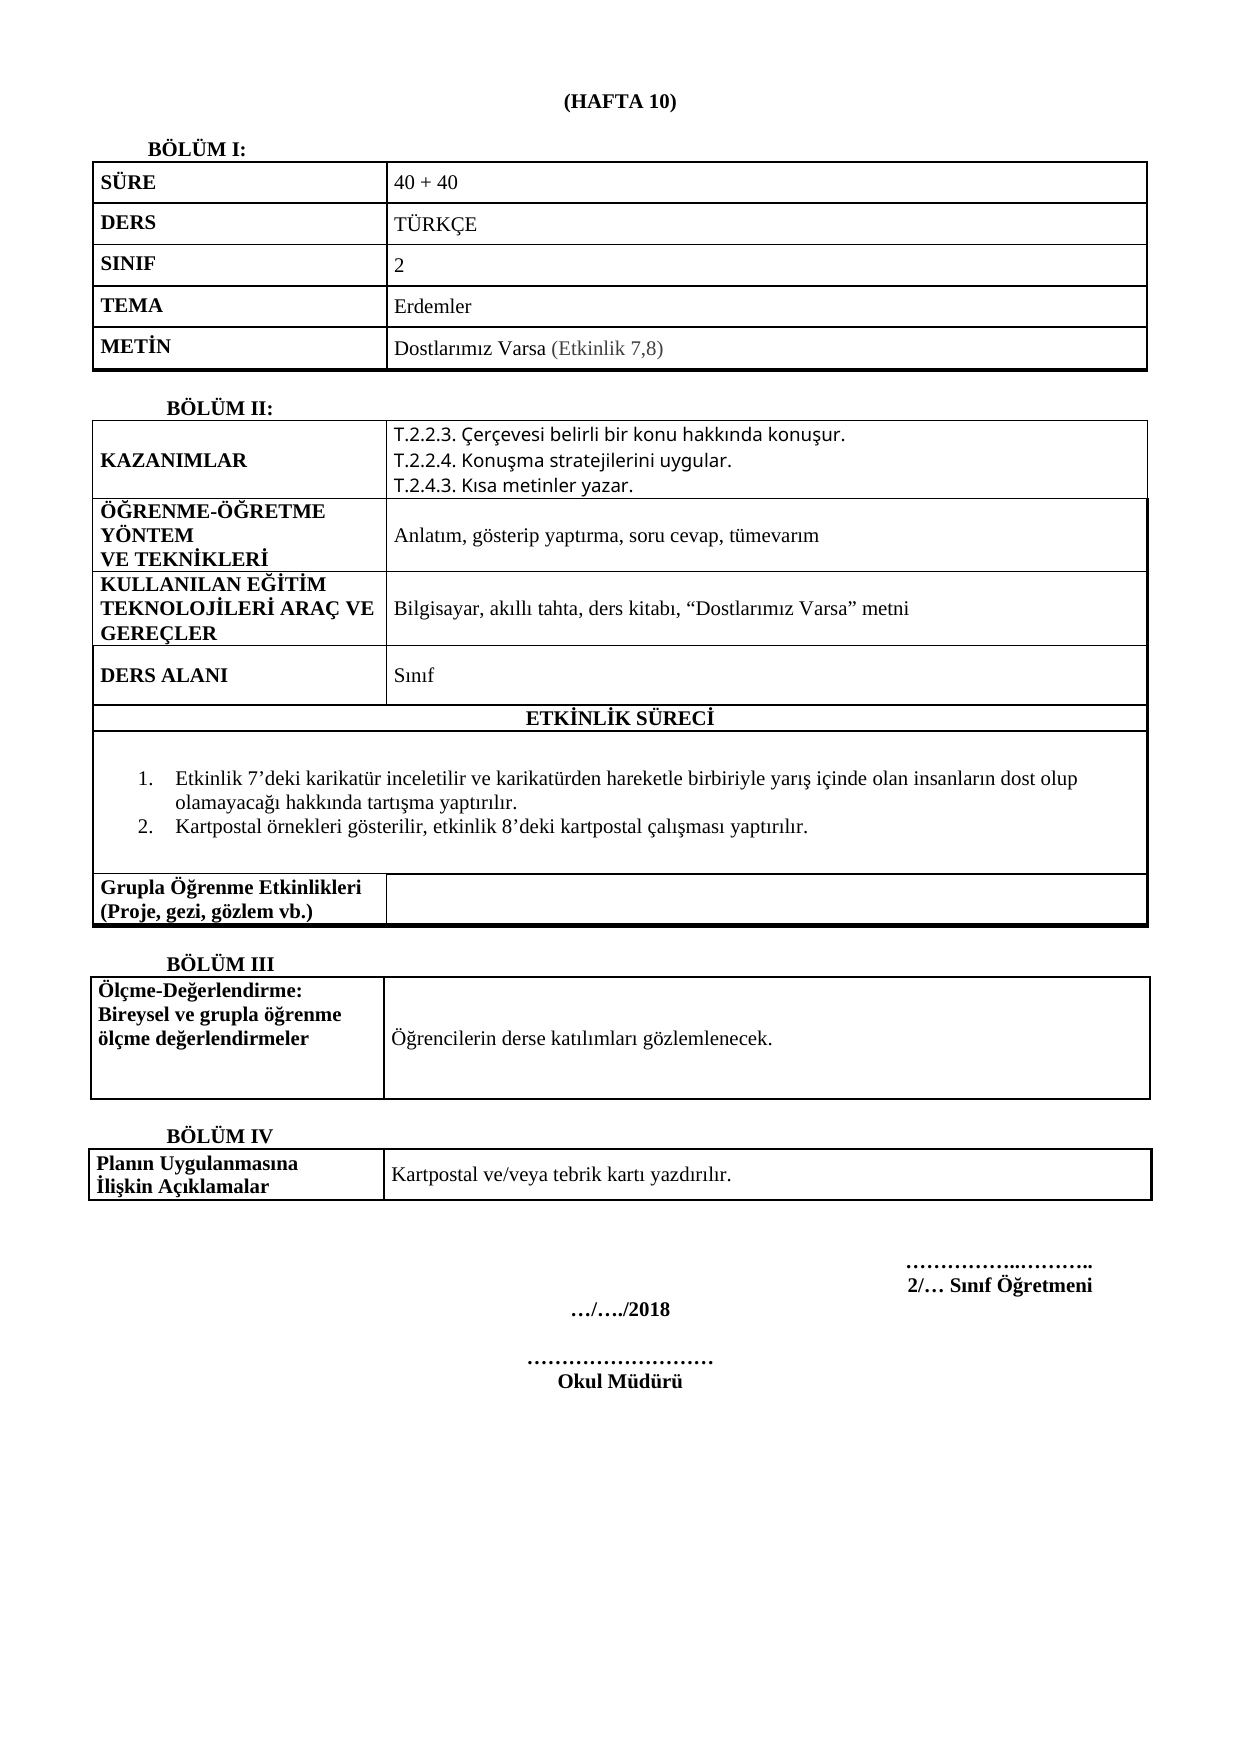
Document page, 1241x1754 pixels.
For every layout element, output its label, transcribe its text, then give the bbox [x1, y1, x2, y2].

table_header KAZANIMLAR [93, 421, 386, 498]
table_cell Anlatım, gösterip yaptırma, soru cevap, tümevarım [387, 499, 1146, 571]
table_header T.2.2.3. Çerçevesi belirli bir konu hakkında konuşur. T.2.2.4. Konuşma stratejilerini uygular. T.2.4.3. Kısa metinler yazar. [387, 421, 1147, 498]
text (HAFTA 10) [148, 89, 1092, 113]
text ……………………… [148, 1345, 1092, 1369]
table_cell ETKİNLİK SÜRECİ [94, 706, 1146, 729]
text ……………..……….. [148, 1249, 1092, 1273]
text BÖLÜM II: [148, 396, 1092, 420]
table_header Ölçme-Değerlendirme: Bireysel ve grupla öğrenme ölçme değerlendirmeler [92, 978, 383, 1098]
subtitle BÖLÜM III [148, 952, 1092, 976]
table_cell METİN [94, 328, 386, 368]
table_cell SINIF [94, 245, 386, 285]
table_cell Dostlarımız Varsa (Etkinlik 7,8) [388, 328, 1146, 368]
table_cell Etkinlik 7’deki karikatür inceletilir ve karikatürden hareketle birbiriyle yarış içinde olan insanların dost olup olamayacağı hakkında tartışma yaptırılır. Kartpostal örnekleri gösterilir, etkinlik 8’deki kartpostal çalışması yaptırılır. [94, 732, 1146, 873]
table_header Planın Uygulanmasına İlişkin Açıklamalar [90, 1150, 383, 1198]
table_cell 2 [388, 245, 1146, 285]
table_cell [387, 875, 1146, 923]
table_cell Bilgisayar, akıllı tahta, ders kitabı, “Dostlarımız Varsa” metni [387, 572, 1146, 644]
table_cell KULLANILAN EĞİTİM TEKNOLOJİLERİ ARAÇ VE GEREÇLER [93, 572, 386, 644]
table_header SÜRE [94, 163, 386, 202]
table_header Kartpostal ve/veya tebrik kartı yazdırılır. [385, 1150, 1150, 1198]
table_cell ÖĞRENME-ÖĞRETME YÖNTEM VE TEKNİKLERİ [93, 499, 386, 571]
table_cell Grupla Öğrenme Etkinlikleri (Proje, gezi, gözlem vb.) [94, 874, 386, 923]
text BÖLÜM I: [148, 137, 1092, 161]
table_header 40 + 40 [388, 163, 1146, 202]
text 2/… Sınıf Öğretmeni [148, 1273, 1092, 1297]
text …/…./2018 [148, 1297, 1092, 1321]
table_cell TEMA [94, 287, 386, 326]
table_header Öğrencilerin derse katılımları gözlemlenecek. [385, 978, 1149, 1098]
text Okul Müdürü [148, 1369, 1092, 1393]
subtitle BÖLÜM IV [148, 1124, 1092, 1148]
table_cell Erdemler [388, 287, 1146, 326]
table_cell TÜRKÇE [388, 204, 1146, 243]
table_cell Sınıf [387, 646, 1146, 704]
table_cell DERS [94, 204, 386, 243]
table_cell DERS ALANI [94, 646, 386, 704]
